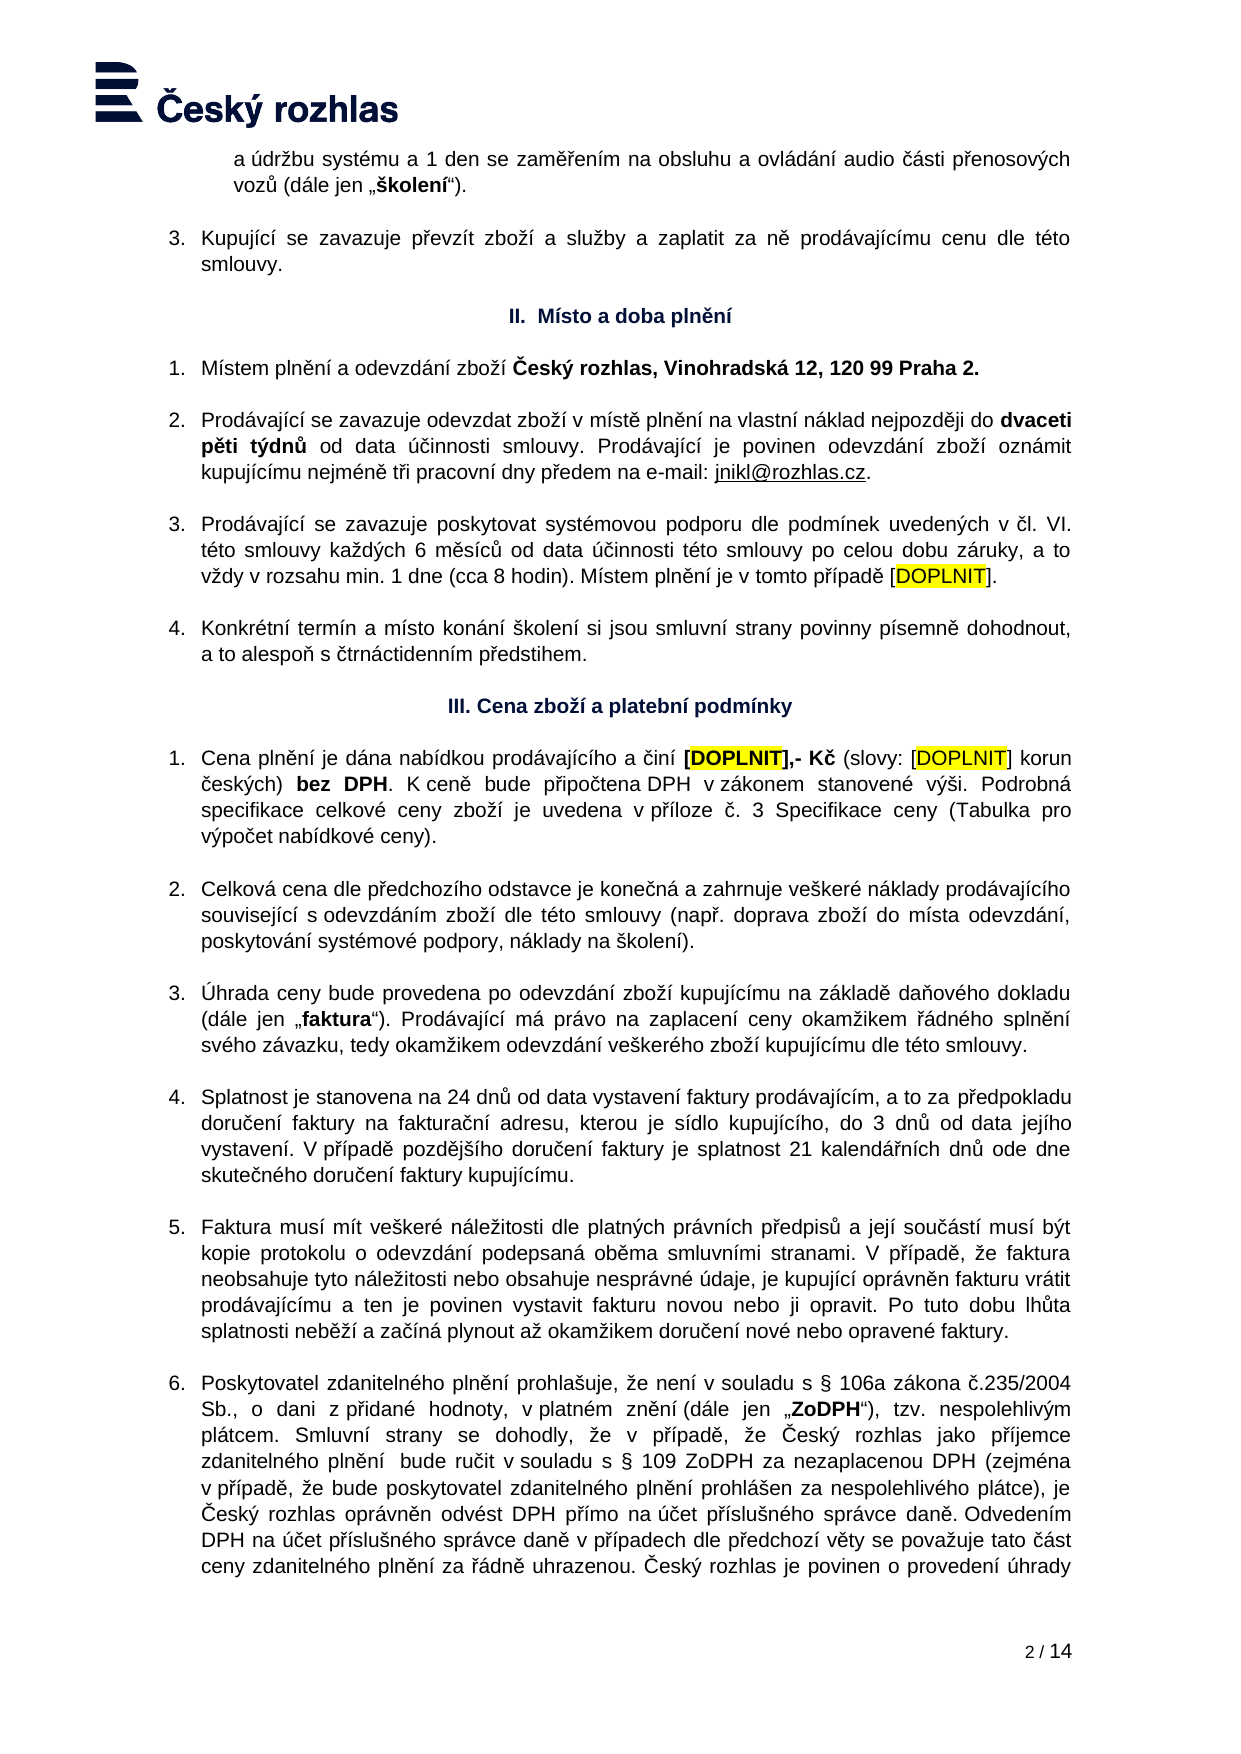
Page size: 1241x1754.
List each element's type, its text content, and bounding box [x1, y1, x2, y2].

subtitle Místo a doba plnění [168, 302, 1072, 328]
list Prodávající se zavazuje odevzdat zboží v místě plnění na vlastní náklad nejpozději do dvaceti pěti týdnů od data účinnosti smlouvy. Prodávající je povinen odevzdání zboží oznámit kupujícímu nejméně tři pracovní dny předem na e-mail: jnikl@rozhlas.cz. [168, 406, 1072, 484]
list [168, 1370, 1072, 1578]
list Cena plnění je dána nabídkou prodávajícího a činí [DOPLNIT],- Kč (slovy: [DOPLNIT] korun českých) bez DPH. K ceně bude připočtena DPH v zákonem stanovené výši. Podrobná specifikace celkové ceny zboží je uvedena v příloze č. 3 Specifikace ceny (Tabulka pro výpočet nabídkové ceny). [168, 745, 1072, 849]
list Kupující se zavazuje převzít zboží a služby a zaplatit za ně prodávajícímu cenu dle této smlouvy. [168, 224, 1072, 276]
picture [95, 62, 398, 128]
list Místem plnění a odevzdání zboží Český rozhlas, Vinohradská 12, 120 99 Praha 2. [168, 354, 1072, 380]
list Celková cena dle předchozího odstavce je konečná a zahrnuje veškeré náklady prodávajícího související s odevzdáním zboží dle této smlouvy (např. doprava zboží do místa odevzdání, poskytování systémové podpory, náklady na školení). [168, 875, 1072, 953]
list Konkrétní termín a místo konání školení si jsou smluvní strany povinny písemně dohodnout, a to alespoň s čtrnáctidenním předstihem. [168, 615, 1072, 667]
list Úhrada ceny bude provedena po odevzdání zboží kupujícímu na základě daňového dokladu (dále jen „faktura“). Prodávající má právo na zaplacení ceny okamžikem řádného splnění svého závazku, tedy okamžikem odevzdání veškerého zboží kupujícímu dle této smlouvy. [168, 979, 1072, 1057]
list Prodávající se zavazuje poskytovat systémovou podporu dle podmínek uvedených v čl. VI. této smlouvy každých 6 měsíců od data účinnosti této smlouvy po celou dobu záruky, a to vždy v rozsahu min. 1 dne (cca 8 hodin). Místem plnění je v tomto případě [DOPLNIT]. [168, 511, 1072, 589]
subtitle Cena zboží a platební podmínky [168, 693, 1072, 719]
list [201, 146, 1072, 198]
list Splatnost je stanovena na 24 dnů od data vystavení faktury prodávajícím, a to za předpokladu doručení faktury na fakturační adresu, kterou je sídlo kupujícího, do 3 dnů od data jejího vystavení. V případě pozdějšího doručení faktury je splatnost 21 kalendářních dnů ode dne skutečného doručení faktury kupujícímu. [168, 1083, 1072, 1188]
list Faktura musí mít veškeré náležitosti dle platných právních předpisů a její součástí musí být kopie protokolu o odevzdání podepsaná oběma smluvními stranami. V případě, že faktura neobsahuje tyto náležitosti nebo obsahuje nesprávné údaje, je kupující oprávněn fakturu vrátit prodávajícímu a ten je povinen vystavit fakturu novou nebo ji opravit. Po tuto dobu lhůta splatnosti neběží a začíná plynout až okamžikem doručení nové nebo opravené faktury. [168, 1214, 1072, 1344]
